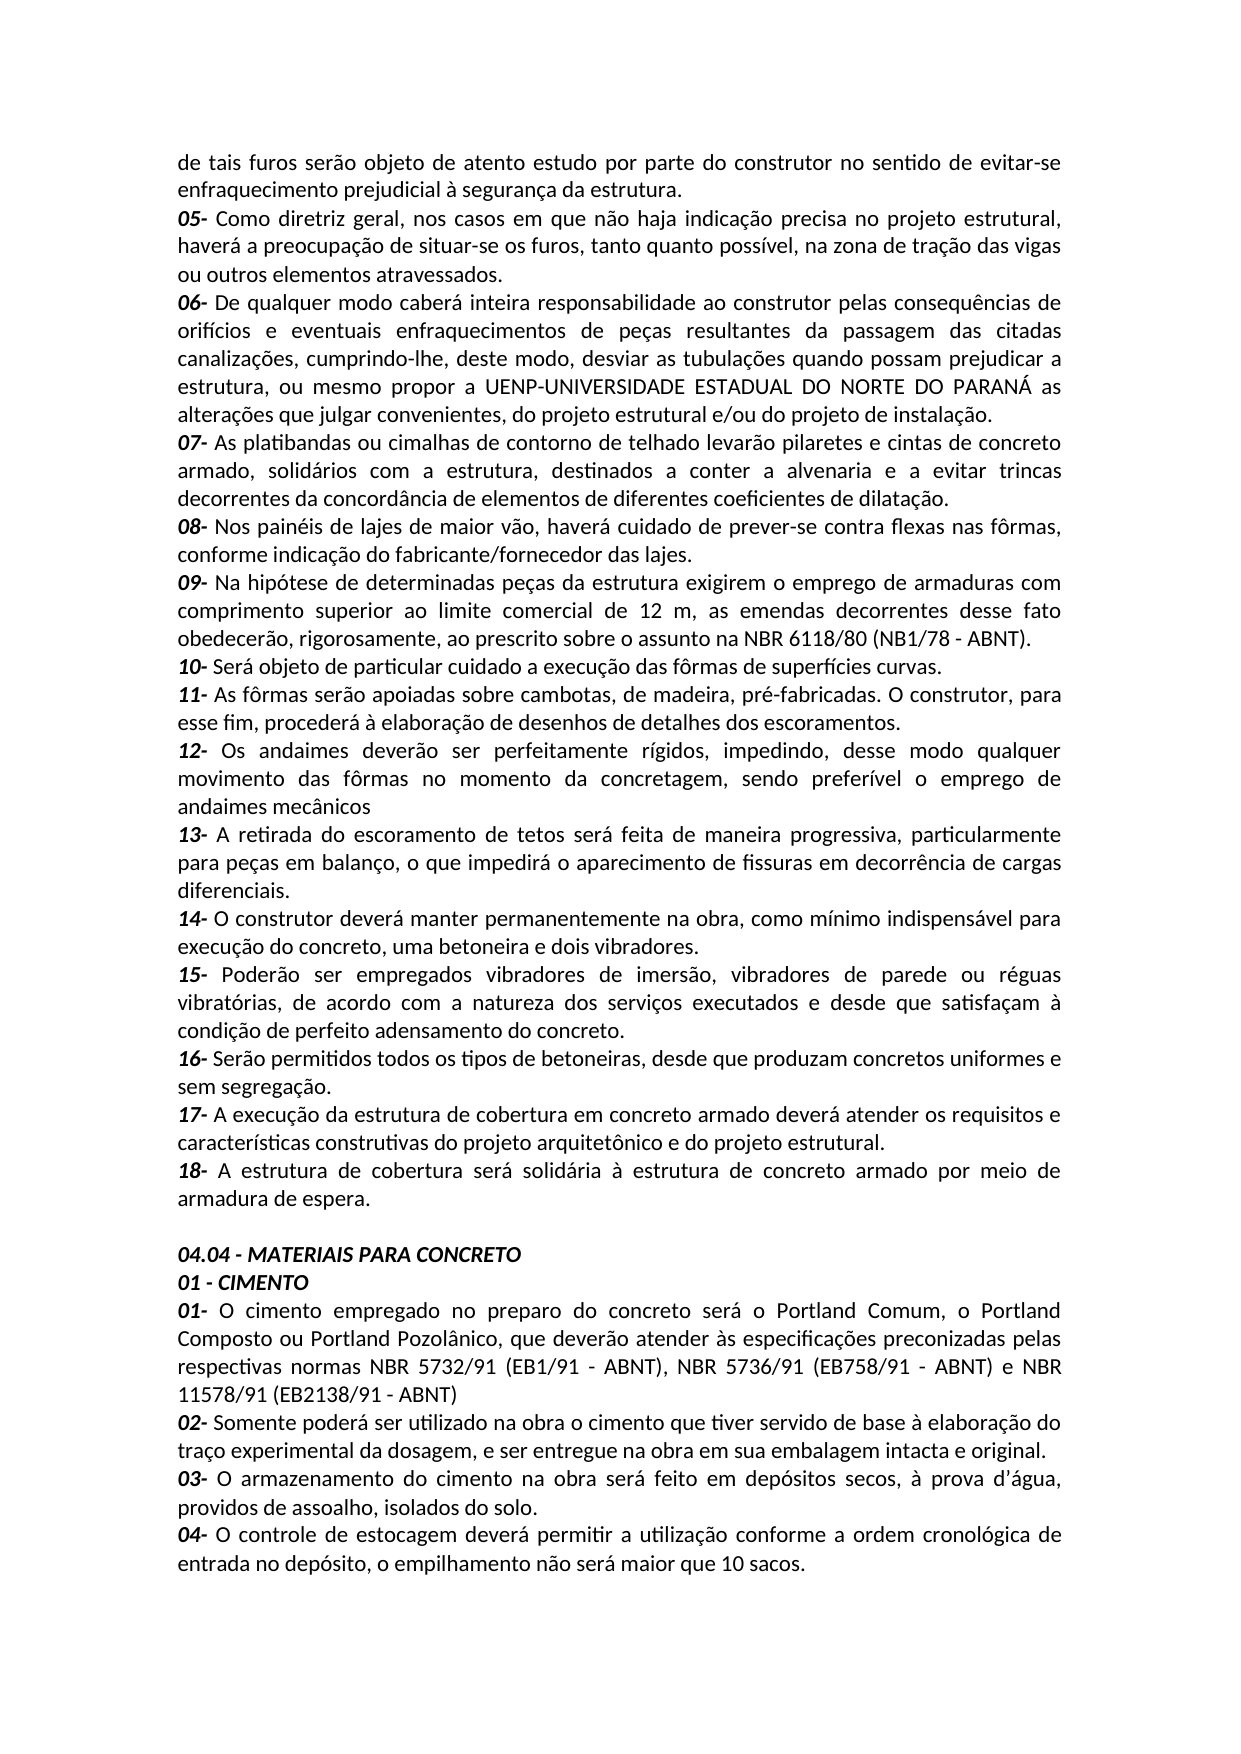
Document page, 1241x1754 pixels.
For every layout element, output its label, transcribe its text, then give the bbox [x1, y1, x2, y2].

text 04.04 - MATERIAIS PARA CONCRETO [177, 1240, 1063, 1268]
text 15- Poderão ser empregados vibradores de imersão, vibradores de parede ou réguas vibratórias, de acordo com a natureza dos serviços executados e desde que satisfaçam à condição de perfeito adensamento do concreto. [177, 960, 1063, 1044]
text 18- A estrutura de cobertura será solidária à estrutura de concreto armado por meio de armadura de espera. [177, 1156, 1063, 1212]
text 01 - CIMENTO [177, 1268, 1063, 1296]
text 16- Serão permitidos todos os tipos de betoneiras, desde que produzam concretos uniformes e sem segregação. [177, 1044, 1063, 1100]
text 06- De qualquer modo caberá inteira responsabilidade ao construtor pelas consequências de orifícios e eventuais enfraquecimentos de peças resultantes da passagem das citadas canalizações, cumprindo-lhe, deste modo, desviar as tubulações quando possam prejudicar a estrutura, ou mesmo propor a UENP-UNIVERSIDADE ESTADUAL DO NORTE DO PARANÁ as alterações que julgar convenientes, do projeto estrutural e/ou do projeto de instalação. [177, 288, 1063, 428]
text 01- O cimento empregado no preparo do concreto será o Portland Comum, o Portland Composto ou Portland Pozolânico, que deverão atender às especificações preconizadas pelas respectivas normas NBR 5732/91 (EB1/91 - ABNT), NBR 5736/91 (EB758/91 - ABNT) e NBR 11578/91 (EB2138/91 - ABNT) [177, 1296, 1063, 1408]
text 03- O armazenamento do cimento na obra será feito em depósitos secos, à prova d’água, providos de assoalho, isolados do solo. [177, 1464, 1063, 1521]
text 07- As platibandas ou cimalhas de contorno de telhado levarão pilaretes e cintas de concreto armado, solidários com a estrutura, destinados a conter a alvenaria e a evitar trincas decorrentes da concordância de elementos de diferentes coeficientes de dilatação. [177, 428, 1063, 512]
text 02- Somente poderá ser utilizado na obra o cimento que tiver servido de base à elaboração do traço experimental da dosagem, e ser entregue na obra em sua embalagem intacta e original. [177, 1408, 1063, 1464]
text 14- O construtor deverá manter permanentemente na obra, como mínimo indispensável para execução do concreto, uma betoneira e dois vibradores. [177, 904, 1063, 960]
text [177, 148, 1063, 204]
text 10- Será objeto de particular cuidado a execução das fôrmas de superfícies curvas. [177, 652, 1063, 680]
text 11- As fôrmas serão apoiadas sobre cambotas, de madeira, pré-fabricadas. O construtor, para esse fim, procederá à elaboração de desenhos de detalhes dos escoramentos. [177, 680, 1063, 736]
text 12- Os andaimes deverão ser perfeitamente rígidos, impedindo, desse modo qualquer movimento das fôrmas no momento da concretagem, sendo preferível o emprego de andaimes mecânicos [177, 736, 1063, 820]
text 09- Na hipótese de determinadas peças da estrutura exigirem o emprego de armaduras com comprimento superior ao limite comercial de 12 m, as emendas decorrentes desse fato obedecerão, rigorosamente, ao prescrito sobre o assunto na NBR 6118/80 (NB1/78 - ABNT). [177, 568, 1063, 652]
text 13- A retirada do escoramento de tetos será feita de maneira progressiva, particularmente para peças em balanço, o que impedirá o aparecimento de fissuras em decorrência de cargas diferenciais. [177, 820, 1063, 904]
text 08- Nos painéis de lajes de maior vão, haverá cuidado de prever-se contra flexas nas fôrmas, conforme indicação do fabricante/fornecedor das lajes. [177, 512, 1063, 568]
text 17- A execução da estrutura de cobertura em concreto armado deverá atender os requisitos e características construtivas do projeto arquitetônico e do projeto estrutural. [177, 1100, 1063, 1156]
text 04- O controle de estocagem deverá permitir a utilização conforme a ordem cronológica de entrada no depósito, o empilhamento não será maior que 10 sacos. [177, 1521, 1063, 1577]
text 05- Como diretriz geral, nos casos em que não haja indicação precisa no projeto estrutural, haverá a preocupação de situar-se os furos, tanto quanto possível, na zona de tração das vigas ou outros elementos atravessados. [177, 204, 1063, 288]
